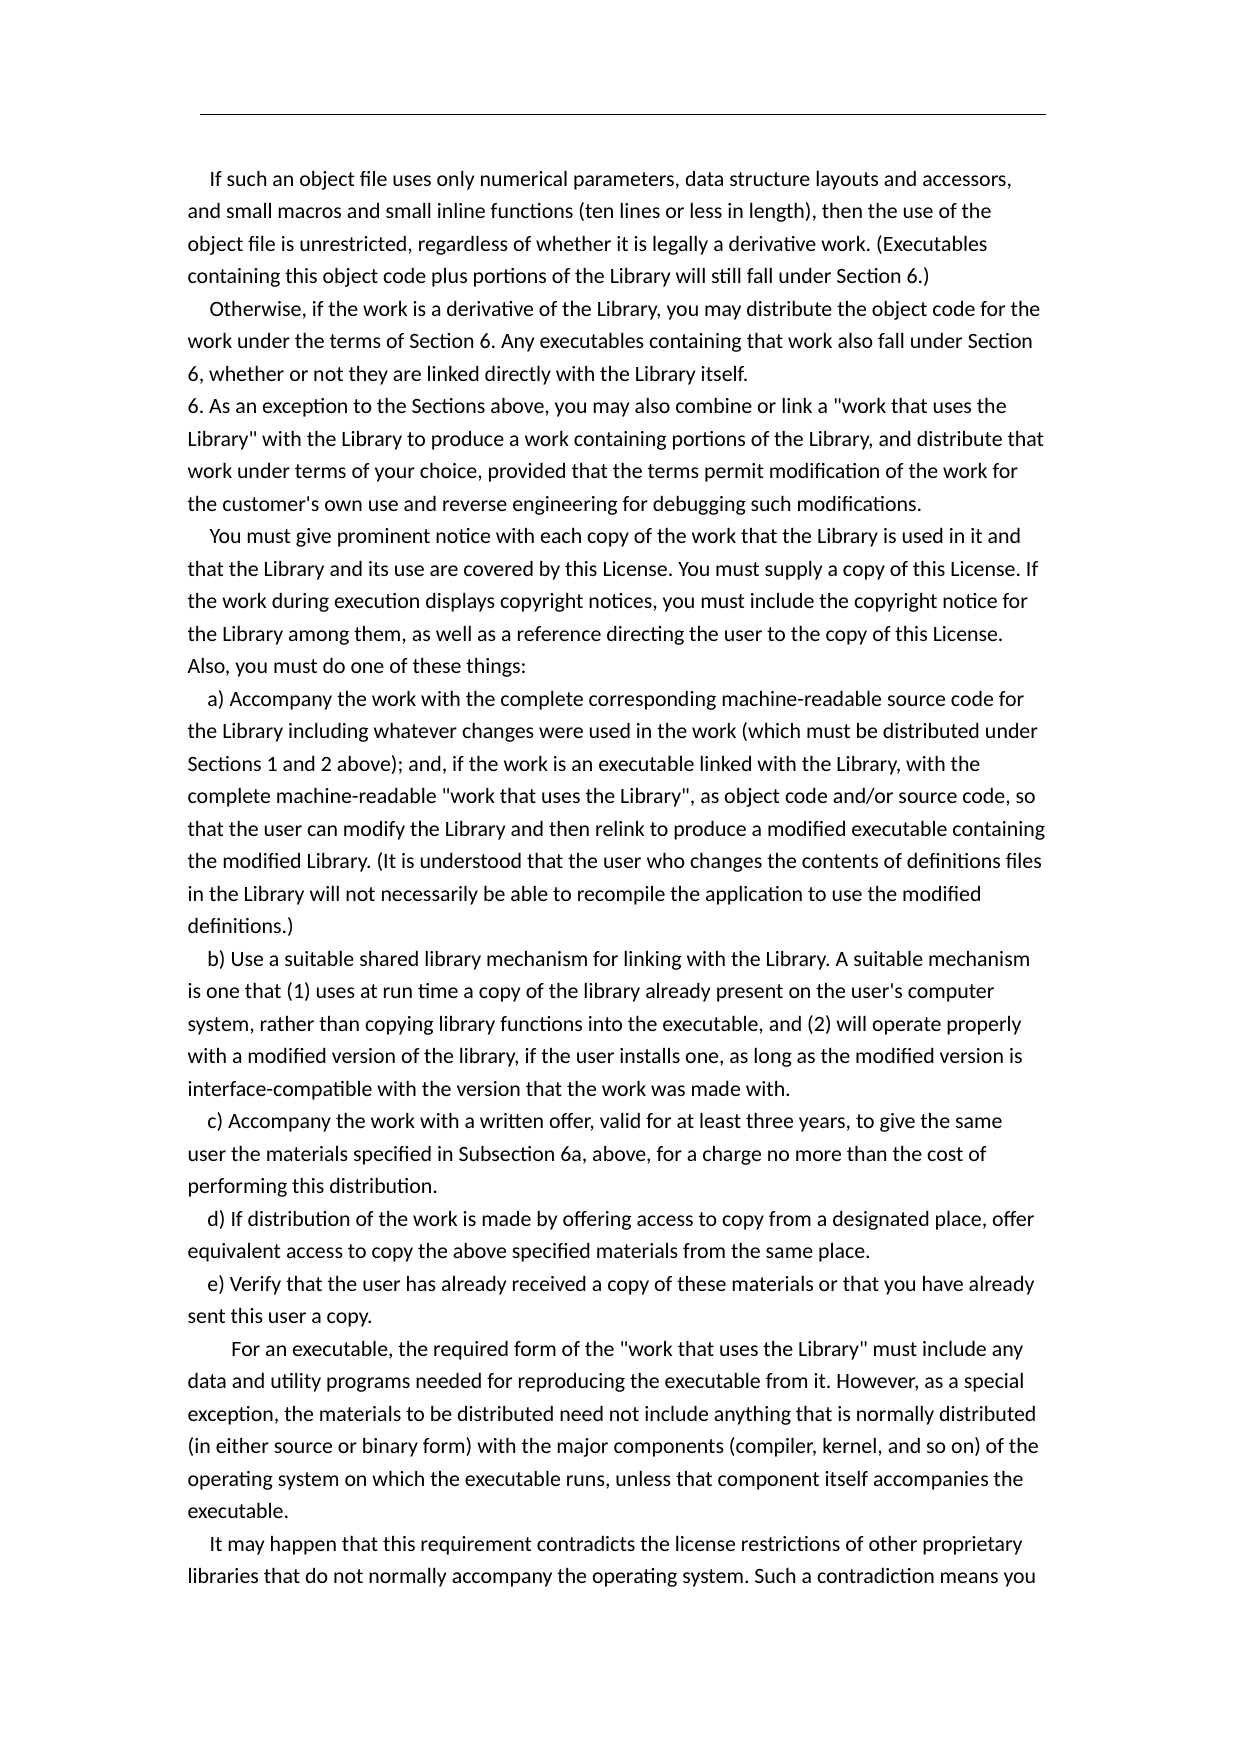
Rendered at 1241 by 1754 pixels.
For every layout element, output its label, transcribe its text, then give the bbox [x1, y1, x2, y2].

text c) Accompany the work with a written offer, valid for at least three years, to give the same user the materials specified in Subsection 6a, above, for a charge no more than the cost of performing this distribution. [187, 1104, 1046, 1202]
text d) If distribution of the work is made by offering access to copy from a designated place, offer equivalent access to copy the above specified materials from the same place. [187, 1202, 1046, 1267]
text a) Accompany the work with the complete corresponding machine-readable source code for the Library including whatever changes were used in the work (which must be distributed under Sections 1 and 2 above); and, if the work is an executable linked with the Library, with the complete machine-readable "work that uses the Library", as object code and/or source code, so that the user can modify the Library and then relink to produce a modified executable containing the modified Library. (It is understood that the user who changes the contents of definitions files in the Library will not necessarily be able to recompile the application to use the modified definitions.) [187, 682, 1046, 942]
text e) Verify that the user has already received a copy of these materials or that you have already sent this user a copy. [187, 1267, 1046, 1332]
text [187, 1527, 1046, 1592]
text If such an object file uses only numerical parameters, data structure layouts and accessors, and small macros and small inline functions (ten lines or less in length), then the use of the object file is unrestricted, regardless of whether it is legally a derivative work. (Executables containing this object code plus portions of the Library will still fall under Section 6.) [187, 162, 1046, 292]
text Otherwise, if the work is a derivative of the Library, you may distribute the object code for the work under the terms of Section 6. Any executables containing that work also fall under Section 6, whether or not they are linked directly with the Library itself. [187, 292, 1046, 389]
text 6. As an exception to the Sections above, you may also combine or link a "work that uses the Library" with the Library to produce a work containing portions of the Library, and distribute that work under terms of your choice, provided that the terms permit modification of the work for the customer's own use and reverse engineering for debugging such modifications. [187, 389, 1046, 519]
text You must give prominent notice with each copy of the work that the Library is used in it and that the Library and its use are covered by this License. You must supply a copy of this License. If the work during execution displays copyright notices, you must include the copyright notice for the Library among them, as well as a reference directing the user to the copy of this License. Also, you must do one of these things: [187, 519, 1046, 682]
text For an executable, the required form of the "work that uses the Library" must include any data and utility programs needed for reproducing the executable from it. However, as a special exception, the materials to be distributed need not include anything that is normally distributed (in either source or binary form) with the major components (compiler, kernel, and so on) of the operating system on which the executable runs, unless that component itself accompanies the executable. [187, 1332, 1046, 1527]
text b) Use a suitable shared library mechanism for linking with the Library. A suitable mechanism is one that (1) uses at run time a copy of the library already present on the user's computer system, rather than copying library functions into the executable, and (2) will operate properly with a modified version of the library, if the user installs one, as long as the modified version is interface-compatible with the version that the work was made with. [187, 942, 1046, 1104]
